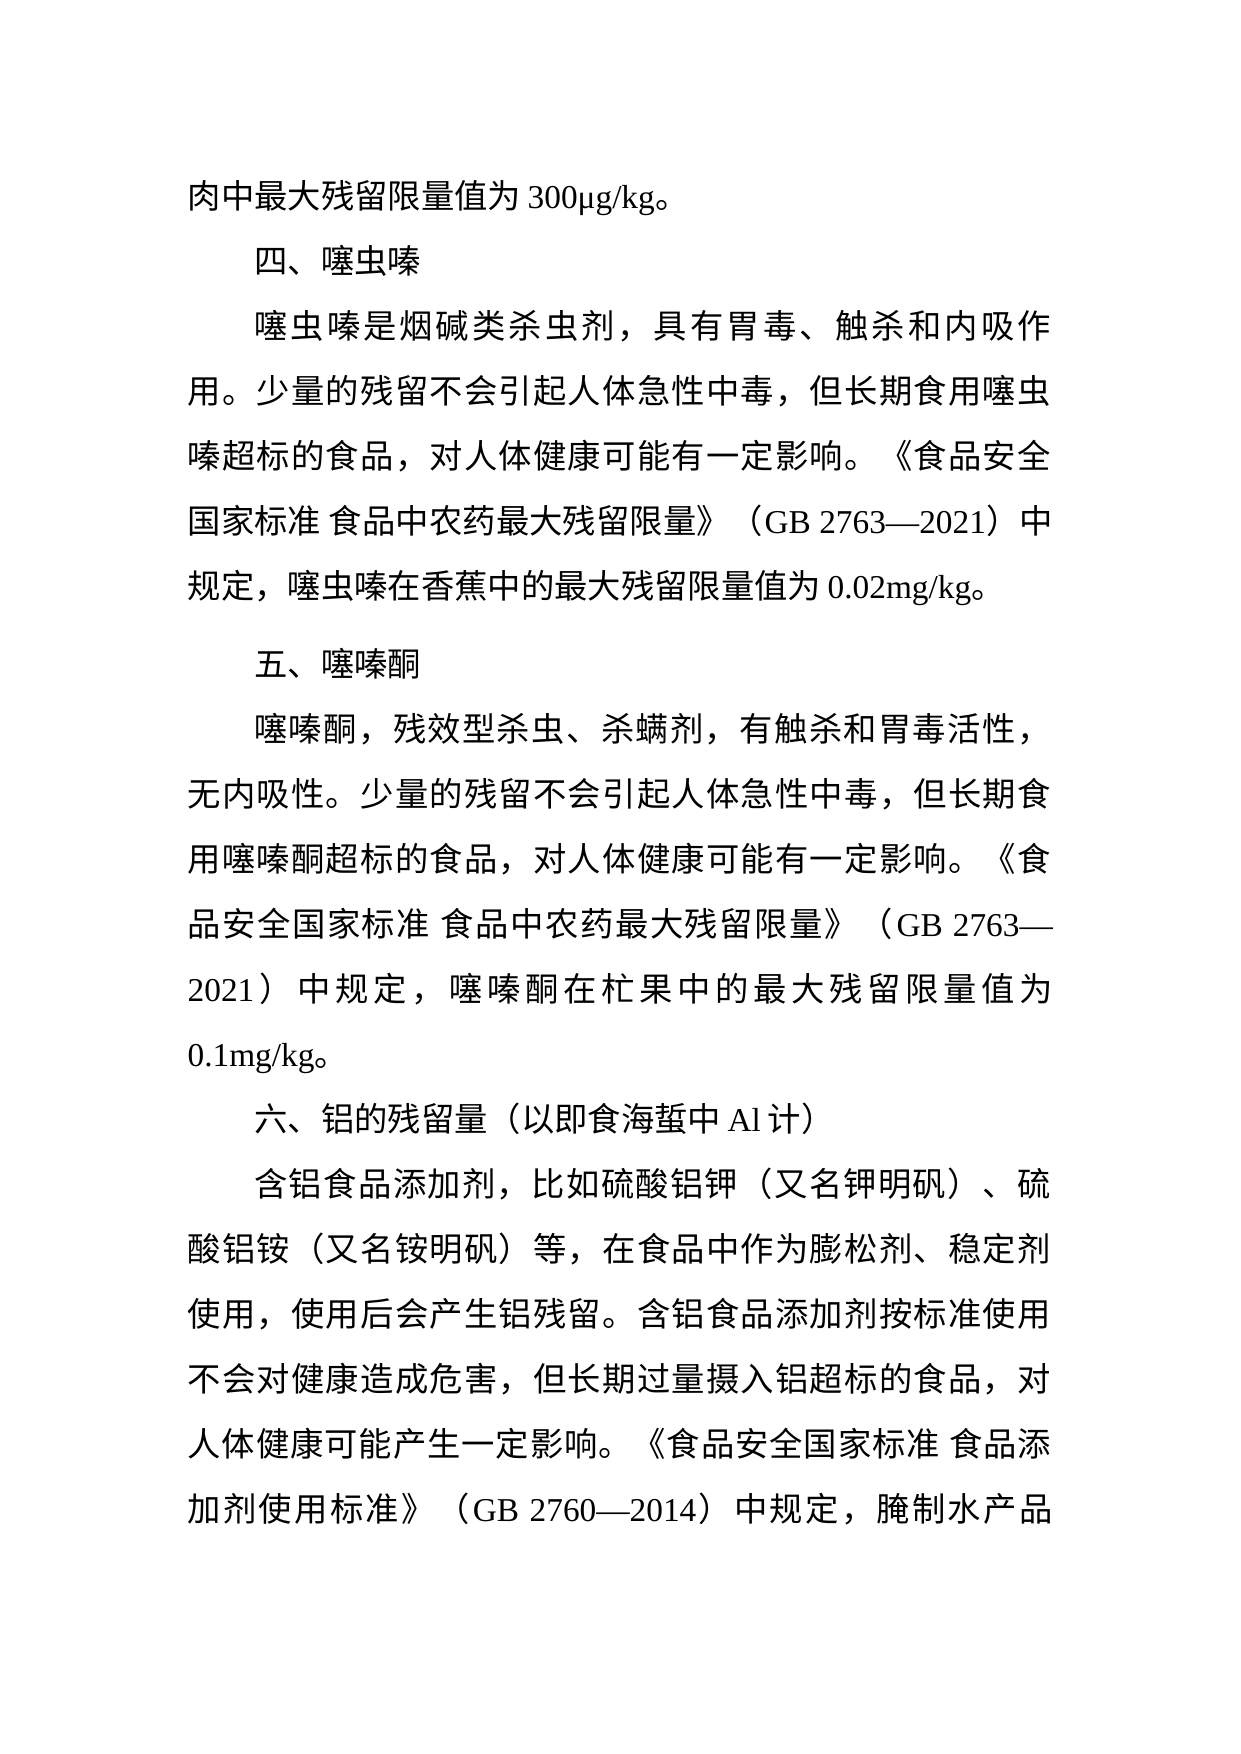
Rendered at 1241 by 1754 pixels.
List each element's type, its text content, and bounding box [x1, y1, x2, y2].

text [187, 1149, 1053, 1539]
text 四、噻虫嗪 [187, 227, 1053, 292]
text 噻嗪酮，残效型杀虫、杀螨剂，有触杀和胃毒活性，无内吸性。少量的残留不会引起人体急性中毒，但长期食用噻嗪酮超标的食品，对人体健康可能有一定影响。《食品安全国家标准 食品中农药最大残留限量》（GB 2763—2021）中规定，噻嗪酮在杧果中的最大残留限量值为0.1mg/kg。 [187, 694, 1053, 1084]
text 六、铝的残留量（以即食海蜇中Al计） [187, 1084, 1053, 1149]
text 噻虫嗪是烟碱类杀虫剂，具有胃毒、触杀和内吸作用。少量的残留不会引起人体急性中毒，但长期食用噻虫嗪超标的食品，对人体健康可能有一定影响。《食品安全国家标准 食品中农药最大残留限量》（GB 2763—2021）中规定，噻虫嗪在香蕉中的最大残留限量值为0.02mg/kg。 [187, 292, 1053, 617]
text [187, 162, 1053, 227]
text 五、噻嗪酮 [187, 629, 1053, 694]
